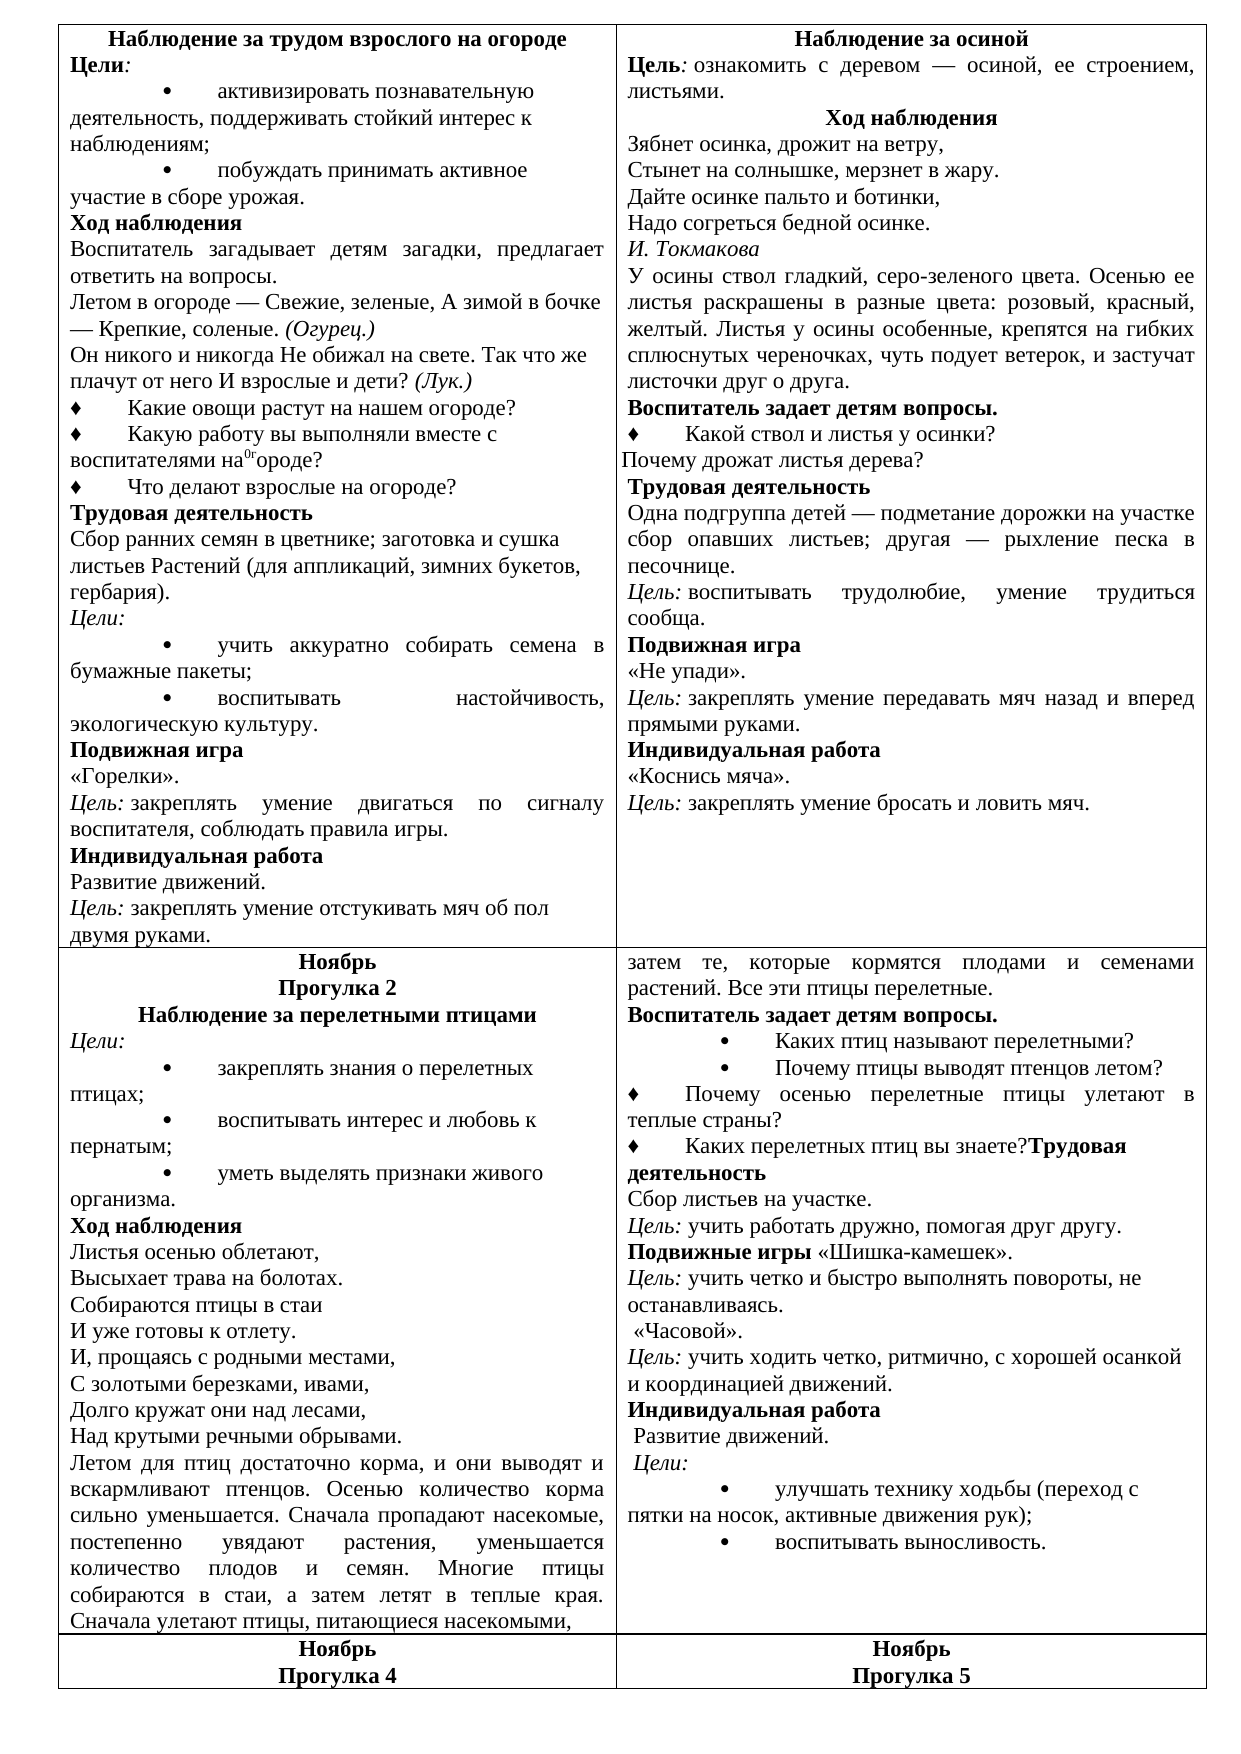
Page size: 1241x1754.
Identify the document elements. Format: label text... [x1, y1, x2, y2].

table_cell Ноябрь Прогулка 2 Наблюдение за перелетными птицами Цели: закреплять знания о перелетных птицах; воспитывать интерес и любовь к пернатым; уметь выделять признаки живого организма. Ход наблюдения Листья осенью облетают, Высыхает трава на болотах. Собираются птицы в стаи И уже готовы к отлету. И, прощаясь с родными местами, С золотыми березками, ивами, Долго кружат они над лесами, Над крутыми речными обрывами. Летом для птиц достаточно корма, и они выводят и вскармливают птенцов. Осенью количество корма сильно уменьшается. Сначала пропадают насекомые, постепенно увядают растения, уменьшается количество плодов и семян. Многие птицы собираются в стаи, а затем летят в теплые края. Сначала улетают птицы, питающиеся насекомыми, [59, 948, 616, 1633]
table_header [59, 1635, 616, 1688]
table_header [617, 25, 1206, 947]
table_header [59, 25, 616, 947]
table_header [617, 1635, 1206, 1688]
table_cell затем те, которые кормятся плодами и семенами растений. Все эти птицы перелетные. Воспитатель задает детям вопросы. Каких птиц называют перелетными? Почему птицы выводят птенцов летом? ♦ Почему осенью перелетные птицы улетают в теплые страны? ♦ Каких перелетных птиц вы знаете?Трудовая деятельность Сбор листьев на участке. Цель: учить работать дружно, помогая друг другу. Подвижные игры «Шишка-камешек». Цель: учить четко и быстро выполнять повороты, не останавливаясь. «Часовой». Цель: учить ходить четко, ритмично, с хорошей осанкой и координацией движений. Индивидуальная работа Развитие движений. Цели: улучшать технику ходьбы (переход с пятки на носок, активные движения рук); воспитывать выносливость. [617, 948, 1206, 1633]
